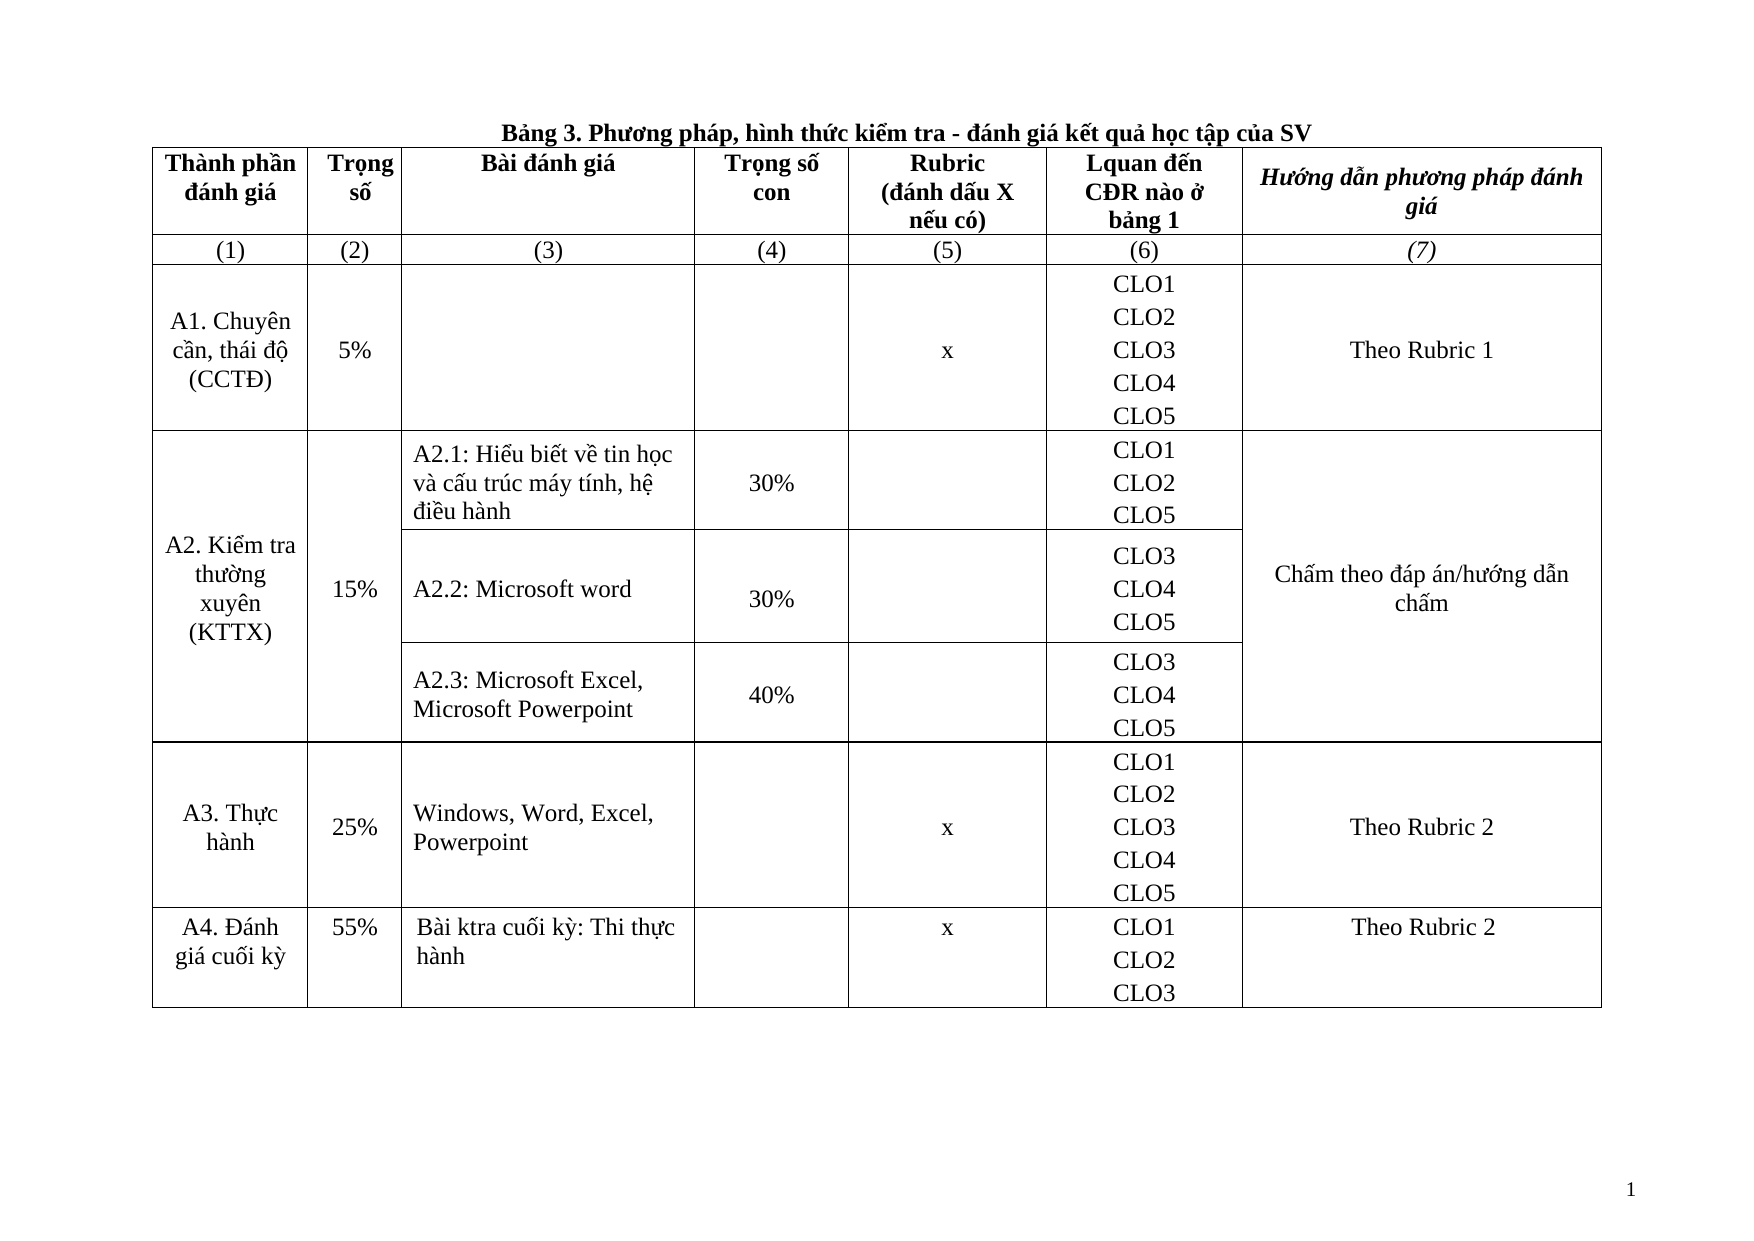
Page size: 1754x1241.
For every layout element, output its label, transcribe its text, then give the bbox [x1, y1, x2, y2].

table_cell CLO1 CLO2 CLO3 CLO4 CLO5 [1047, 265, 1242, 429]
table_cell 15% [308, 431, 401, 741]
table_header Rubric (đánh dấu X nếu có) [849, 148, 1046, 234]
table_cell A2.2: Microsoft word [402, 530, 694, 642]
table_header Hướng dẫn phương pháp đánh giá [1243, 148, 1601, 234]
table_cell [849, 643, 1046, 741]
table_cell Windows, Word, Excel, Powerpoint [402, 743, 694, 907]
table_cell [153, 908, 307, 1007]
table_cell (4) [695, 235, 848, 264]
table_cell (7) [1243, 235, 1601, 264]
table_cell (5) [849, 235, 1046, 264]
table_cell A2.1: Hiểu biết về tin học và cấu trúc máy tính, hệ điều hành [402, 431, 694, 529]
table_cell Theo Rubric 2 [1243, 908, 1601, 1007]
table_cell 55% [308, 908, 401, 1007]
table_cell Chấm theo đáp án/hướng dẫn chấm [1243, 431, 1601, 741]
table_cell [402, 908, 694, 1007]
table_cell CLO1 CLO2 CLO3 CLO4 CLO5 [1047, 743, 1242, 907]
table_header Thành phần đánh giá [153, 148, 307, 234]
table_cell x [849, 265, 1046, 429]
table_cell CLO3 CLO4 CLO5 [1047, 643, 1242, 741]
table_cell [849, 431, 1046, 529]
table_header Bài đánh giá [402, 148, 694, 234]
text Bảng 3. Phương pháp, hình thức kiểm tra - đánh giá kết quả học tập của SV [177, 118, 1636, 147]
table_cell [849, 530, 1046, 642]
table_cell [695, 743, 848, 907]
table_cell CLO3 CLO4 CLO5 [1047, 530, 1242, 642]
table_cell A3. Thực hành [153, 743, 307, 907]
table_cell [695, 908, 848, 1007]
table_cell x [849, 743, 1046, 907]
table_cell (6) [1047, 235, 1242, 264]
table_header Lquan đến CĐR nào ở bảng 1 [1047, 148, 1242, 234]
table_header Trọng số con [695, 148, 848, 234]
table_cell x [849, 908, 1046, 1007]
table_cell 30% [695, 431, 848, 529]
table_cell (3) [402, 235, 694, 264]
table_cell 5% [308, 265, 401, 429]
table_cell A2.3: Microsoft Excel, Microsoft Powerpoint [402, 643, 694, 741]
table_cell Theo Rubric 2 [1243, 743, 1601, 907]
table_cell (1) [153, 235, 307, 264]
table_header Trọng số [308, 148, 401, 234]
table_cell 40% [695, 643, 848, 741]
table_cell CLO1 CLO2 CLO5 [1047, 431, 1242, 529]
table_cell A2. Kiểm tra thường xuyên (KTTX) [153, 431, 307, 741]
table_cell 30% [695, 530, 848, 642]
table_cell (2) [308, 235, 401, 264]
table_cell Theo Rubric 1 [1243, 265, 1601, 429]
table_cell A1. Chuyên cần, thái độ (CCTĐ) [153, 265, 307, 429]
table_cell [1047, 908, 1242, 1007]
table_cell [695, 265, 848, 429]
table_cell [402, 265, 694, 429]
table_cell 25% [308, 743, 401, 907]
